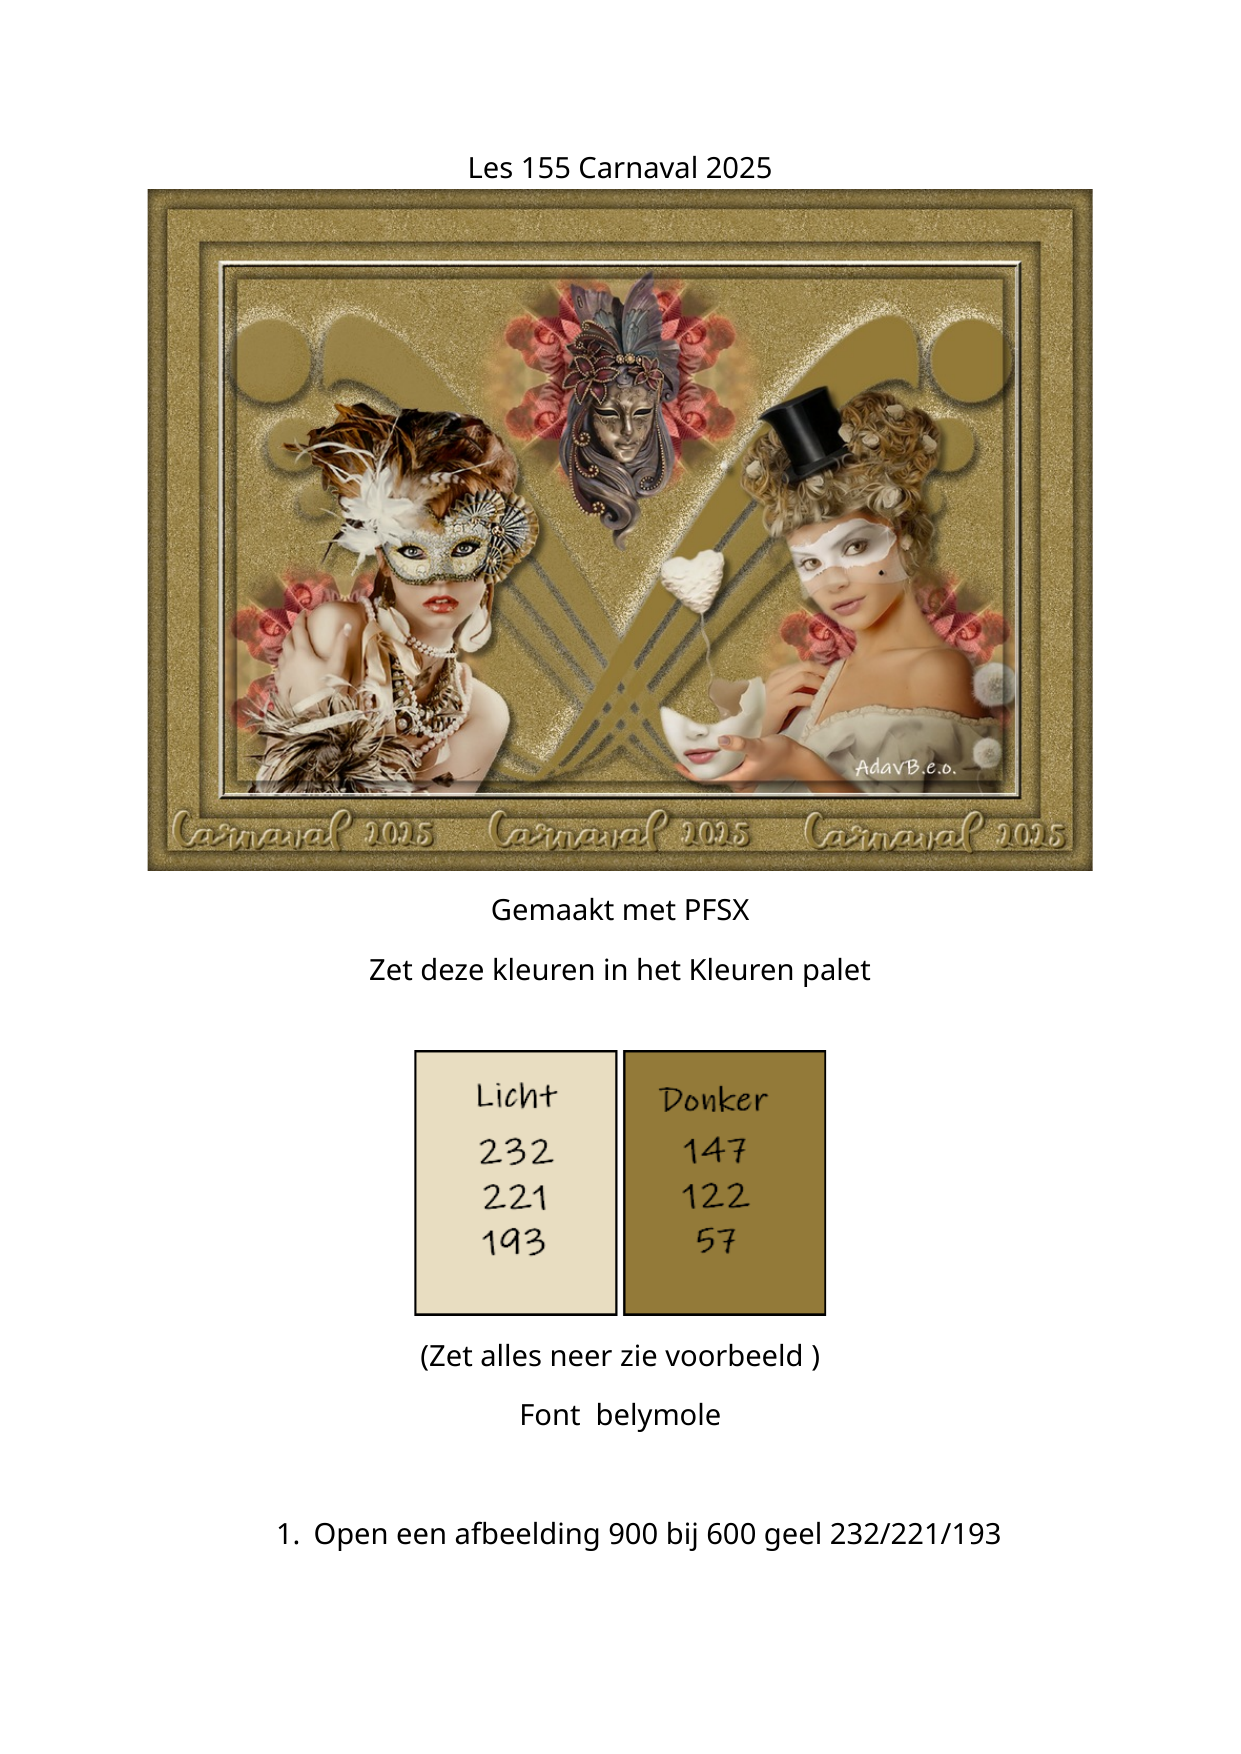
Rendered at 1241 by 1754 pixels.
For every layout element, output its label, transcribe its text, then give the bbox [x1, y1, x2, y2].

text Gemaakt met PFSX [148, 889, 1093, 929]
text Font belymole [148, 1394, 1093, 1434]
list Open een afbeelding 900 bij 600 geel 232/221/193 [185, 1513, 1093, 1553]
text (Zet alles neer zie voorbeeld ) [148, 1335, 1093, 1374]
picture [414, 1050, 827, 1316]
picture [147, 189, 1093, 871]
text Les 155 Carnaval 2025 [148, 148, 1093, 189]
text Zet deze kleuren in het Kleuren palet [148, 949, 1093, 988]
